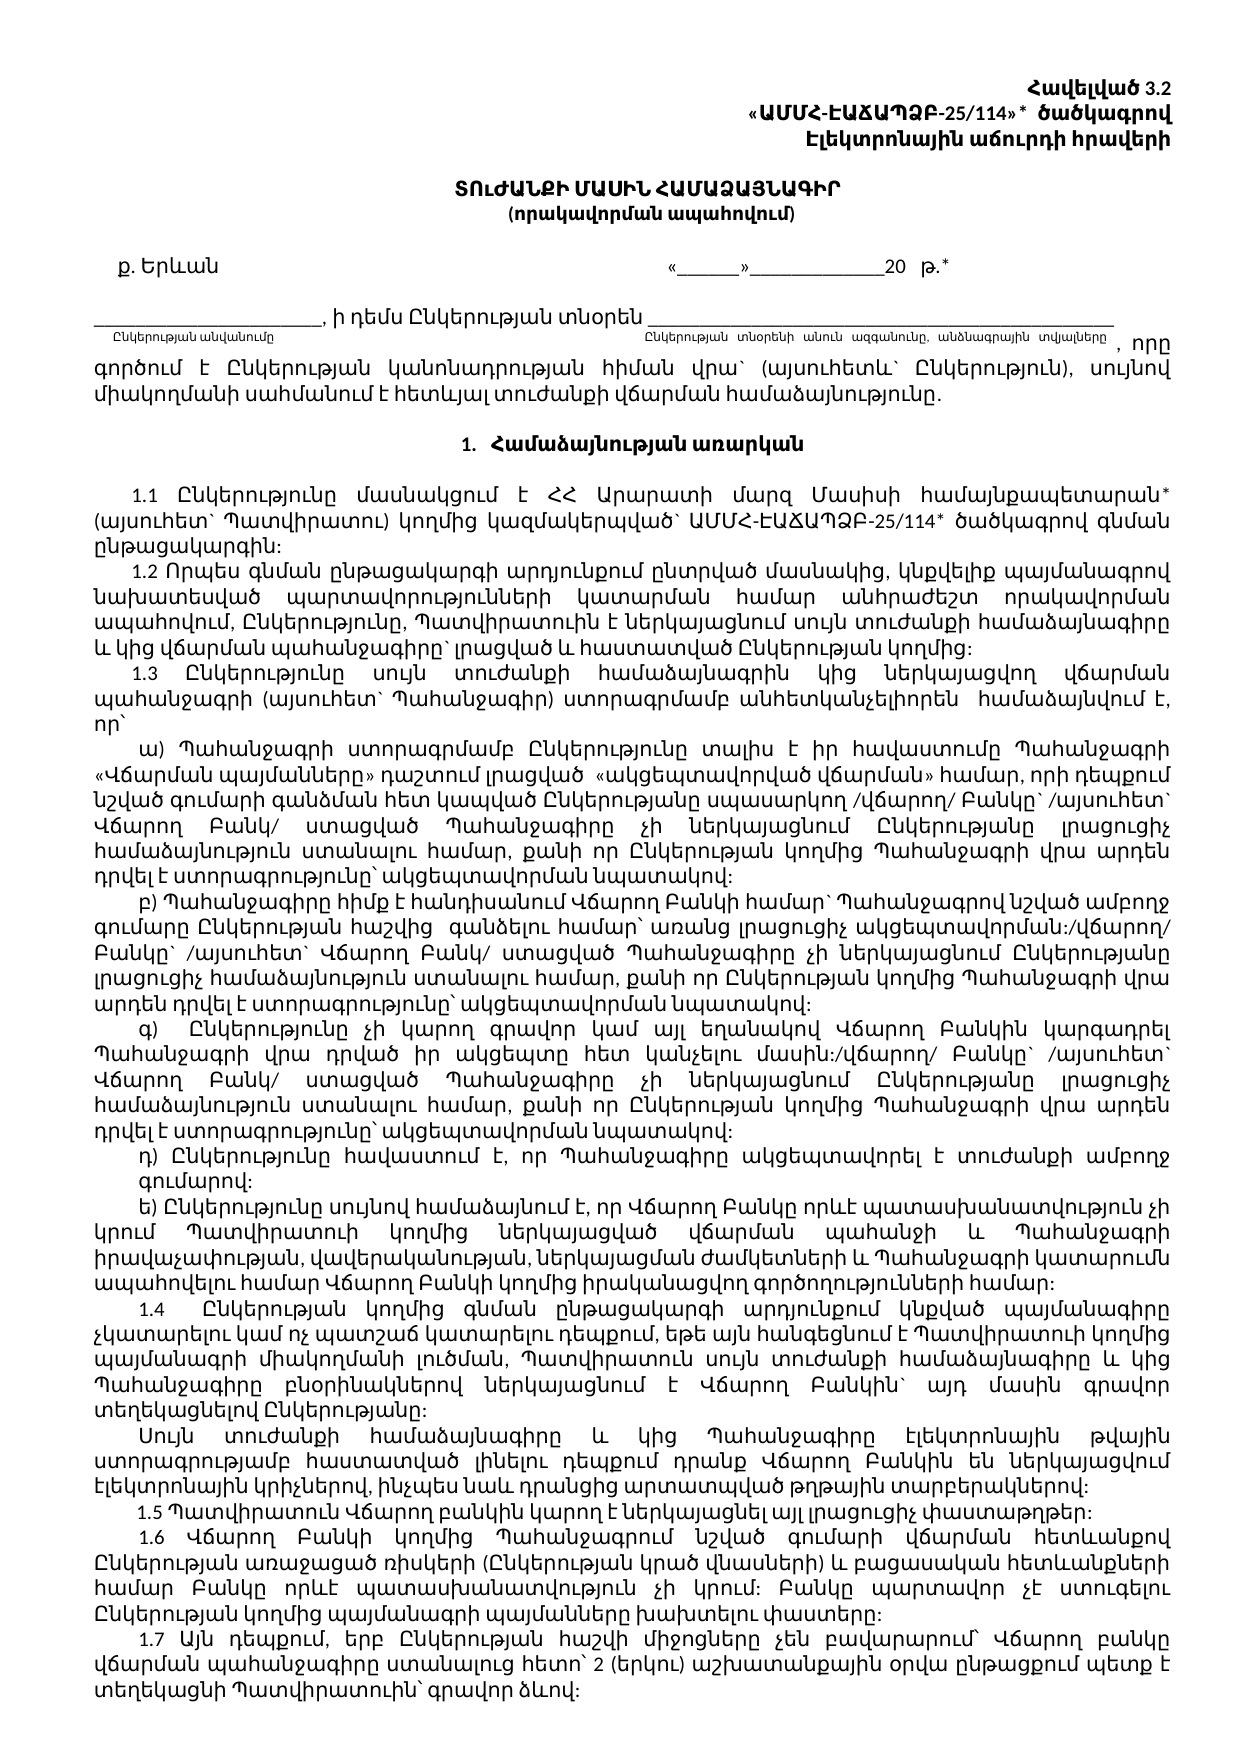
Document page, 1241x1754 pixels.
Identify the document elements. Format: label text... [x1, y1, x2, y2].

text 1.6 Վճարող Բանկի կողմից Պահանջագրում նշված գումարի վճարման հետևանքով Ընկերության առաջացած ռիսկերի (Ընկերության կրած վնասների) և բացասական հետևանքների համար Բանկը որևէ պատասխանատվություն չի կրում: Բանկը պարտավոր չէ ստուգելու Ընկերության կողմից պայմանագրի պայմանները խախտելու փաստերը: [94, 1524, 1171, 1626]
text ______________________, ի դեմս Ընկերության տնօրեն _____________________________________________ [94, 304, 1171, 330]
text ՏՈւԺԱՆՔԻ ՄԱՍԻՆ ՀԱՄԱՁԱՅՆԱԳԻՐ [94, 177, 1171, 202]
text 1.7 Այն դեպքում, երբ Ընկերության հաշվի միջոցները չեն բավարարում՝ Վճարող բանկը վճարման պահանջագիրը ստանալուց հետո՝ 2 (երկու) աշխատանքային օրվա ընթացքում պետք է տեղեկացնի Պատվիրատուին՝ գրավոր ձևով: [94, 1626, 1171, 1702]
text 1.4 Ընկերության կողմից գնման ընթացակարգի արդյունքում կնքված պայմանագիրը չկատարելու կամ ոչ պատշաճ կատարելու դեպքում, եթե այն հանգեցնում է Պատվիրատուի կողմից պայմանագրի միակողմանի լուծման, Պատվիրատուն սույն տուժանքի համաձայնագիրը և կից Պահանջագիրը բնօրինակներով ներկայացնում է Վճարող Բանկին` այդ մասին գրավոր տեղեկացնելով Ընկերությանը: [94, 1296, 1171, 1423]
text բ) Պահանջագիրը հիմք է հանդիսանում Վճարող Բանկի համար` Պահանջագրով նշված ամբողջ գումարը Ընկերության հաշվից գանձելու համար՝ առանց լրացուցիչ ակցեպտավորման:/վճարող/ Բանկը` /այսուհետ` Վճարող Բանկ/ ստացված Պահանջագիրը չի ներկայացնում Ընկերությանը լրացուցիչ համաձայնություն ստանալու համար, քանի որ Ընկերության կողմից Պահանջագրի վրա արդեն դրվել է ստորագրությունը՝ ակցեպտավորման նպատակով: [94, 889, 1171, 1016]
text Էլեկտրոնային աճուրդի հրավերի [94, 126, 1171, 151]
text 1.3 Ընկերությունը սույն տուժանքի համաձայնագրին կից ներկայացվող վճարման պահանջագրի (այսուհետ` Պահանջագիր) ստորագրմամբ անհետկանչելիորեն համաձայնվում է, որ՝ [94, 660, 1171, 737]
text Սույն տուժանքի համաձայնագիրը և կից Պահանջագիրը էլեկտրոնային թվային ստորագրությամբ հաստատված լինելու դեպքում դրանք Վճարող Բանկին են ներկայացվում էլեկտրոնային կրիչներով, ինչպես նաև դրանցից արտատպված թղթային տարբերակներով: [94, 1423, 1171, 1499]
text 1.2 Որպես գնման ընթացակարգի արդյունքում ընտրված մասնակից, կնքվելիք պայմանագրով նախատեսված պարտավորությունների կատարման համար անհրաժեշտ որակավորման ապահովում, Ընկերությունը, Պատվիրատուին է ներկայացնում սույն տուժանքի համաձայնագիրը և կից վճարման պահանջագիրը` լրացված և հաստատված Ընկերության կողմից: [94, 559, 1171, 660]
text «ԱՄՄՀ-ԷԱՃԱՊՁԲ-25/114»* ծածկագրով [94, 100, 1171, 126]
text ա) Պահանջագրի ստորագրմամբ Ընկերությունը տալիս է իր հավաստումը Պահանջագրի «Վճարման պայմանները» դաշտում լրացված «ակցեպտավորված վճարման» համար, որի դեպքում նշված գումարի գանձման հետ կապված Ընկերությանը սպասարկող /վճարող/ Բանկը` /այսուհետ` Վճարող Բանկ/ ստացված Պահանջագիրը չի ներկայացնում Ընկերությանը լրացուցիչ համաձայնություն ստանալու համար, քանի որ Ընկերության կողմից Պահանջագրի վրա արդեն դրվել է ստորագրությունը՝ ակցեպտավորման նպատակով: [94, 737, 1171, 889]
text 1.5 Պատվիրատուն Վճարող բանկին կարող է ներկայացնել այլ լրացուցիչ փաստաթղթեր: [94, 1499, 1171, 1524]
text (որակավորման ապահովում) [94, 202, 1171, 225]
text 1. Համաձայնության առարկան [94, 432, 1171, 457]
text ք. Երևան «______»_____________20 թ.* [94, 254, 1171, 279]
text Հավելված 3.2 [94, 75, 1171, 100]
text Ընկերության անվանումը Ընկերության տնօրենի անուն ազգանունը, անձնագրային տվյալները , որը գործում է Ընկերության կանոնադրության հիման վրա` (այսուհետև` Ընկերություն), սույնով միակողմանի սահմանում է հետևյալ տուժանքի վճարման համաձայնությունը. [94, 330, 1171, 406]
text գ) Ընկերությունը չի կարող գրավոր կամ այլ եղանակով Վճարող Բանկին կարգադրել Պահանջագրի վրա դրված իր ակցեպտը հետ կանչելու մասին:/վճարող/ Բանկը` /այսուհետ` Վճարող Բանկ/ ստացված Պահանջագիրը չի ներկայացնում Ընկերությանը լրացուցիչ համաձայնություն ստանալու համար, քանի որ Ընկերության կողմից Պահանջագրի վրա արդեն դրվել է ստորագրությունը՝ ակցեպտավորման նպատակով: [94, 1016, 1171, 1143]
text դ) Ընկերությունը հավաստում է, որ Պահանջագիրը ակցեպտավորել է տուժանքի ամբողջ գումարով: [138, 1143, 1171, 1194]
text ե) Ընկերությունը սույնով համաձայնում է, որ Վճարող Բանկը որևէ պատասխանատվություն չի կրում Պատվիրատուի կողմից ներկայացված վճարման պահանջի և Պահանջագրի իրավաչափության, վավերականության, ներկայացման ժամկետների և Պահանջագրի կատարումն ապահովելու համար Վճարող Բանկի կողմից իրականացվող գործողությունների համար: [94, 1194, 1171, 1296]
text 1.1 Ընկերությունը մասնակցում է ՀՀ Արարատի մարզ Մասիսի համայնքապետարան* (այսուհետ` Պատվիրատու) կողմից կազմակերպված` ԱՄՄՀ-ԷԱՃԱՊՁԲ-25/114* ծածկագրով գնման ընթացակարգին: [94, 482, 1171, 559]
